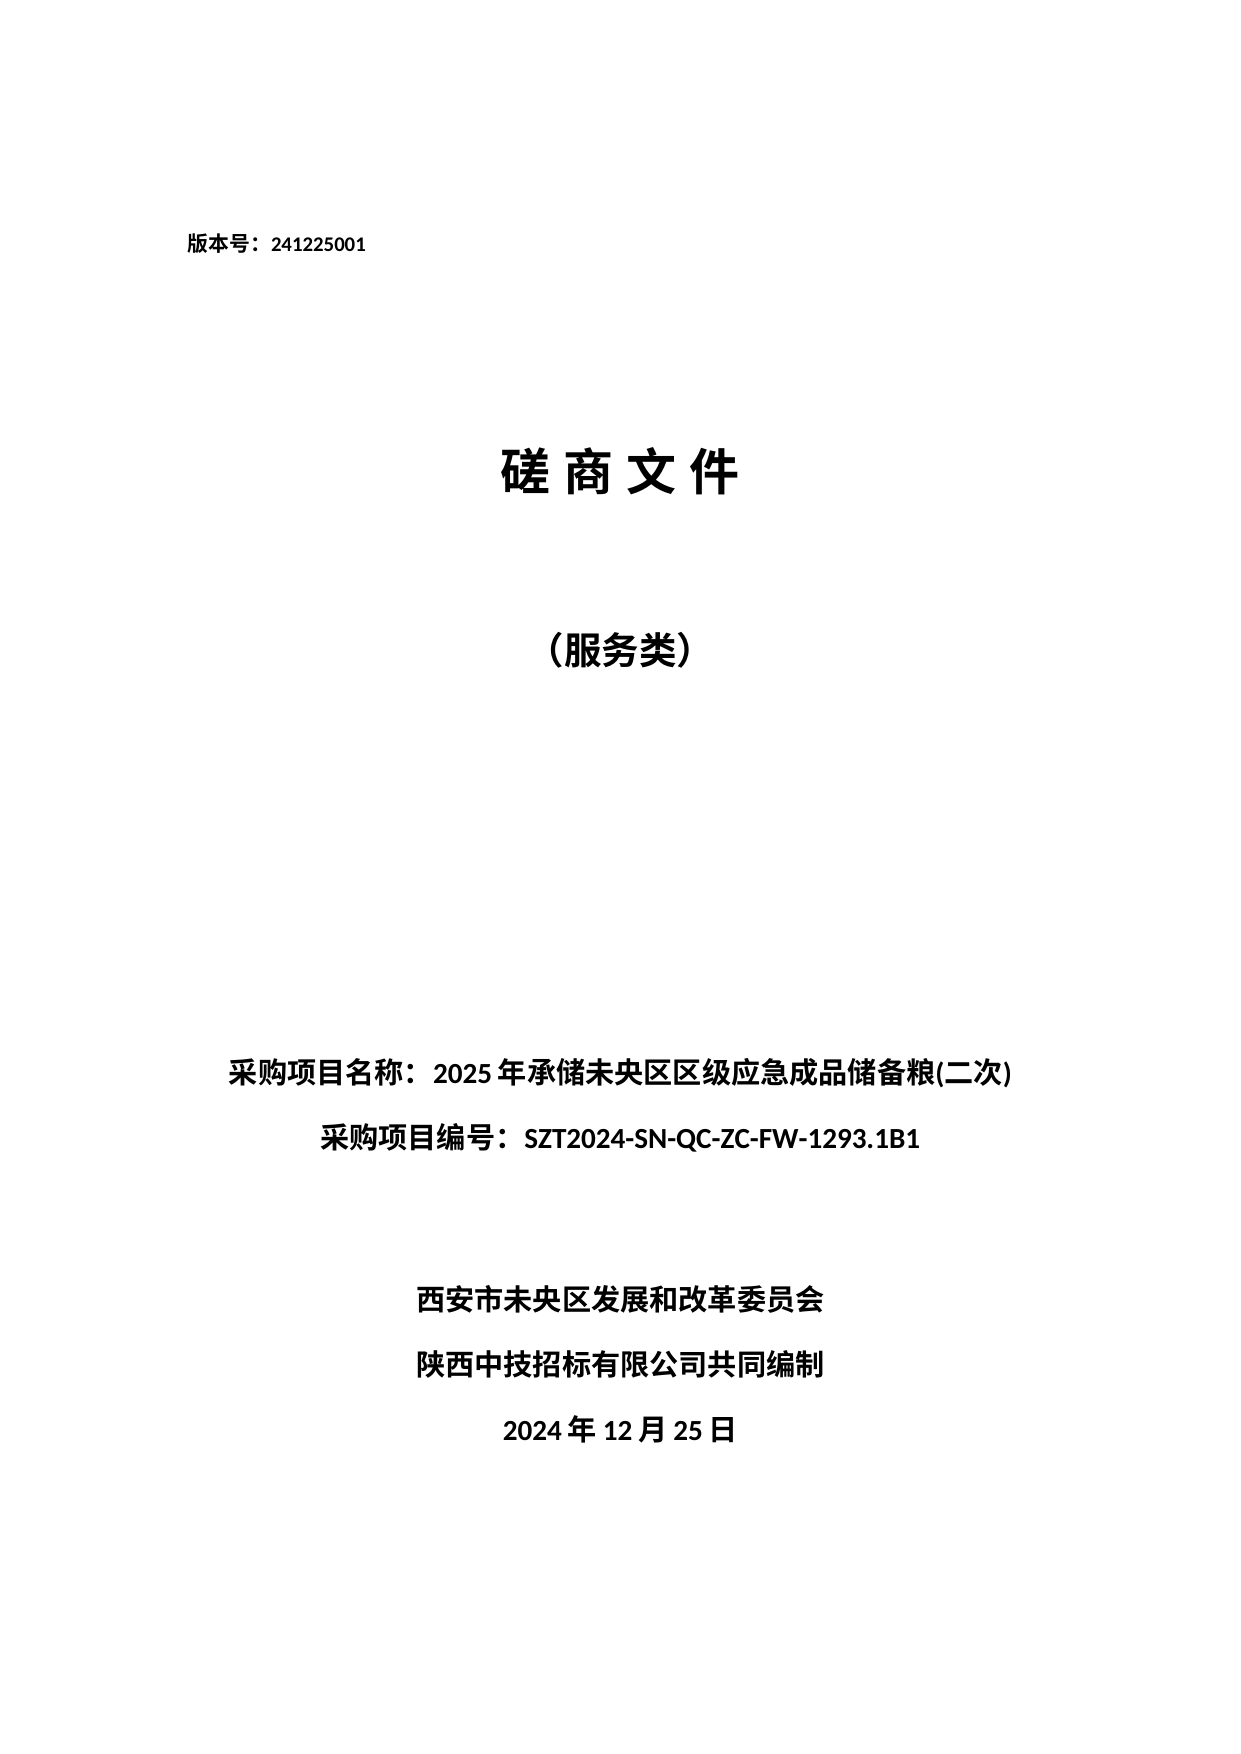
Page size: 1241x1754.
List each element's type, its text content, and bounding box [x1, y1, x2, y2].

text 磋 商 文 件 [187, 422, 1053, 617]
text 陕西中技招标有限公司共同编制 [187, 1332, 1053, 1397]
text 版本号：241225001 [187, 227, 1053, 422]
text 采购项目编号：SZT2024-SN-QC-ZC-FW-1293.1B1 [187, 1104, 1053, 1267]
text （服务类） [187, 617, 1053, 1039]
text 2024年12月25日 [187, 1397, 1053, 1462]
text 采购项目名称：2025年承储未央区区级应急成品储备粮(二次) [187, 1039, 1053, 1104]
text 西安市未央区发展和改革委员会 [187, 1267, 1053, 1332]
